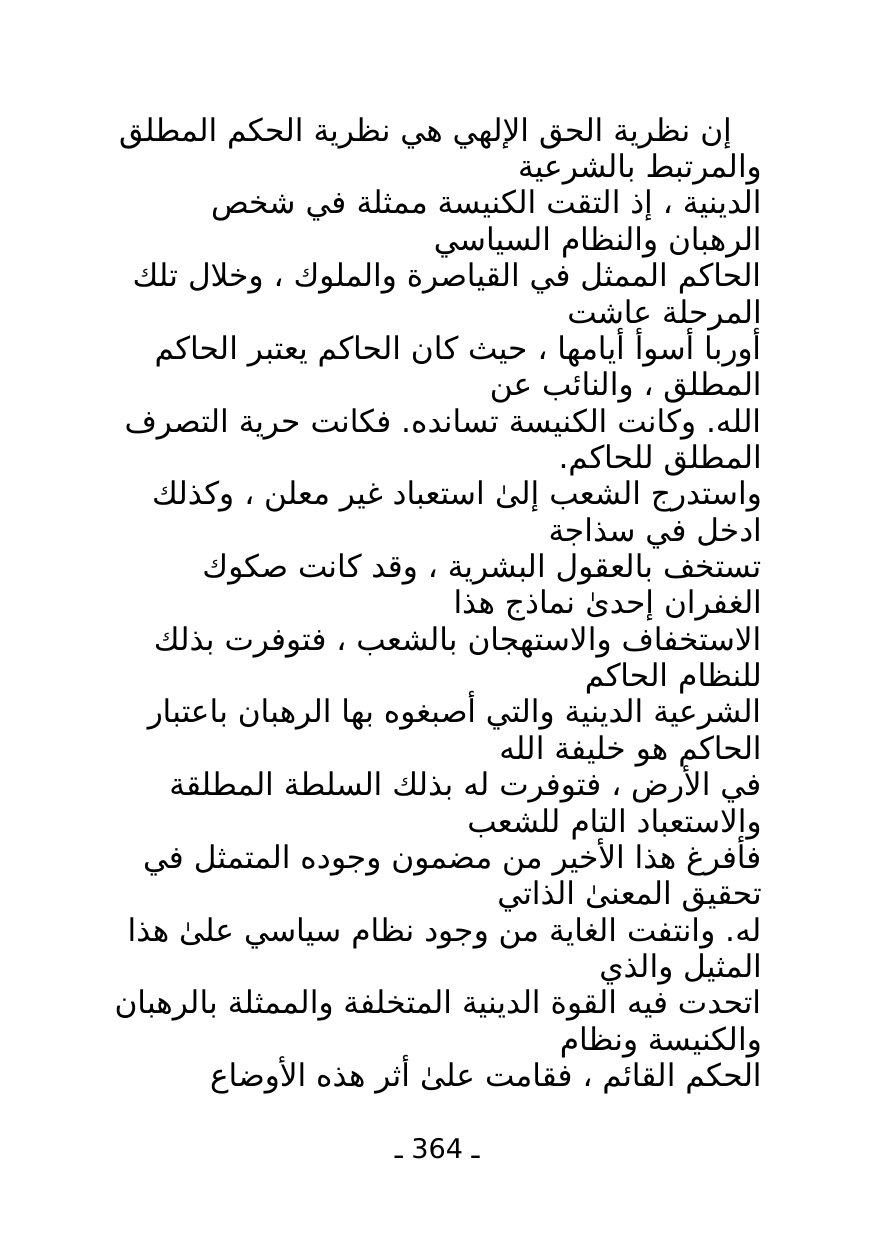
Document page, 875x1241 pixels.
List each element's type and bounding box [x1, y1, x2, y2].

text [112, 112, 762, 1094]
